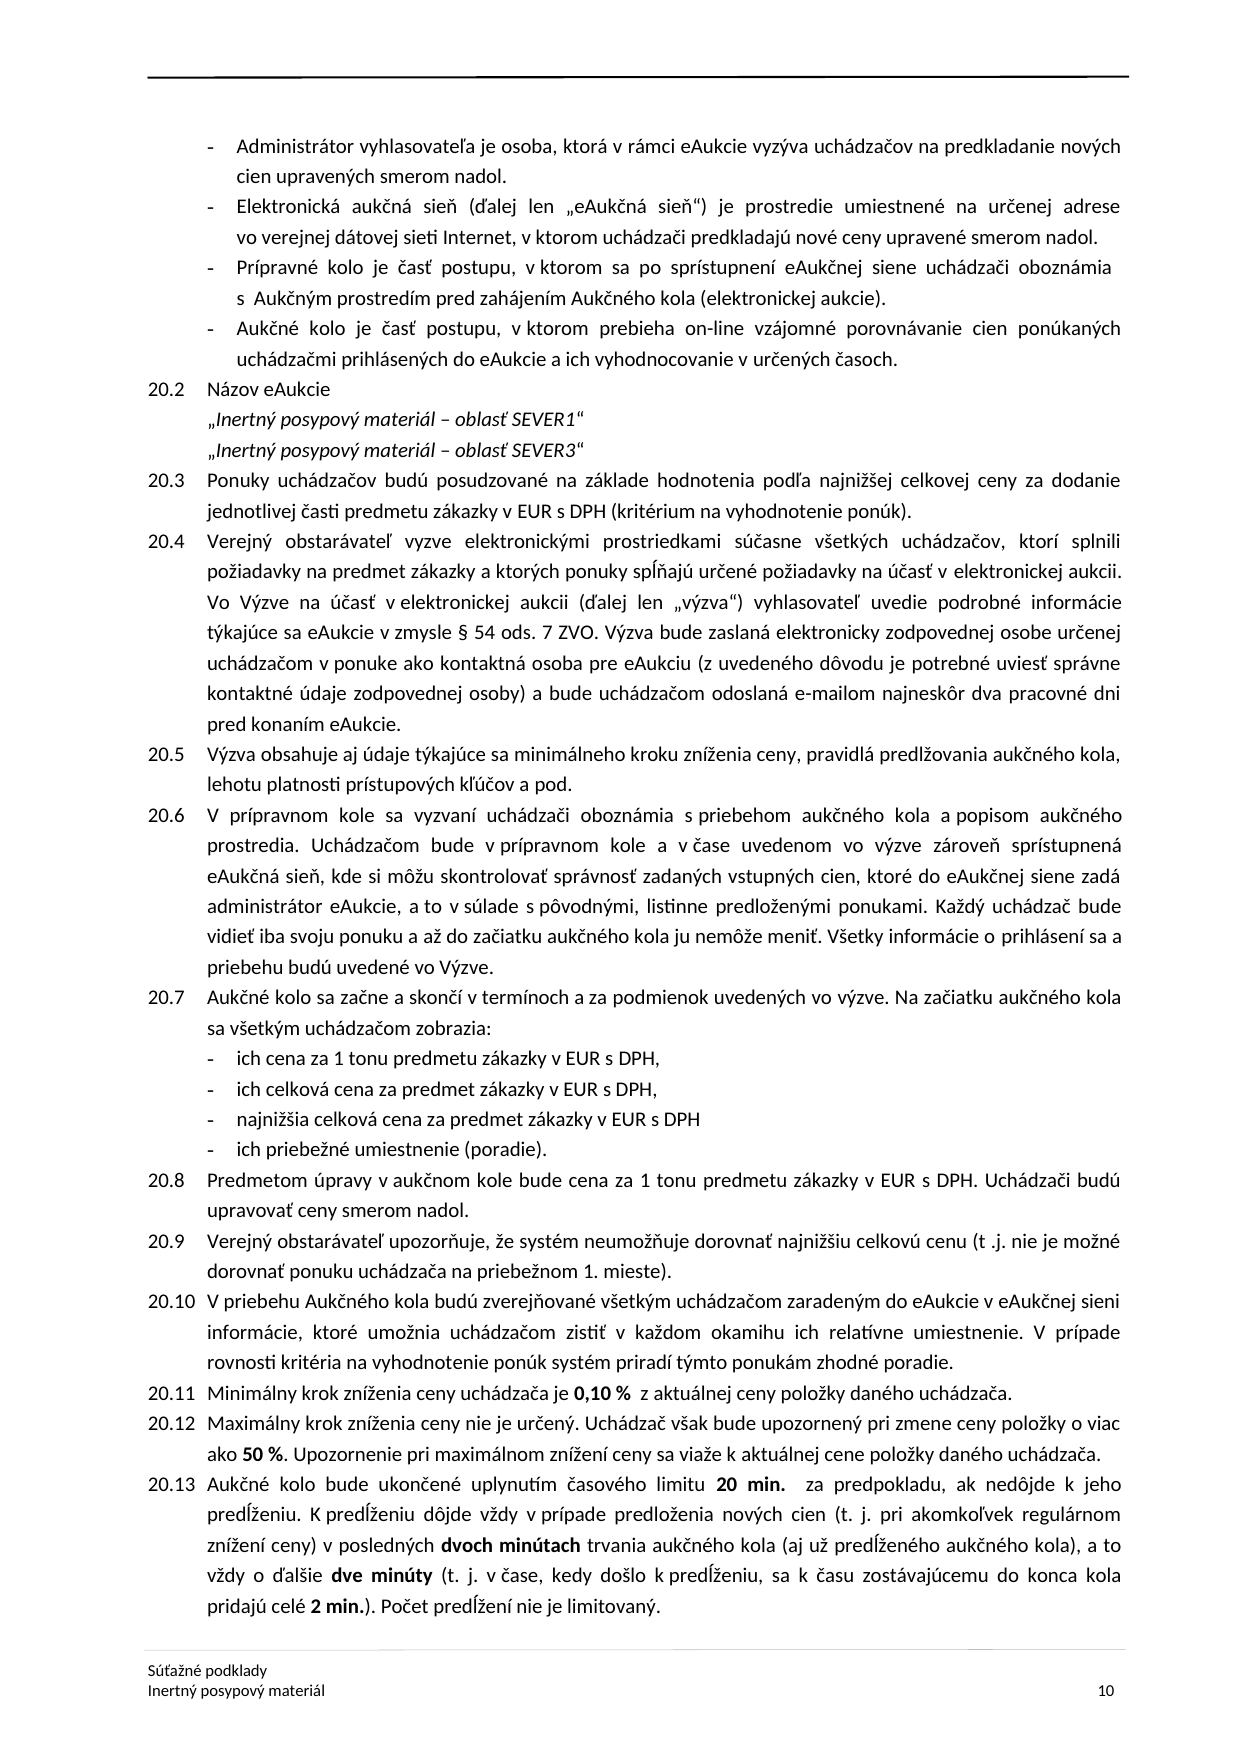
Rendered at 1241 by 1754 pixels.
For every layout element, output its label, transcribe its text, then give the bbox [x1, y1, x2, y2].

list Administrátor vyhlasovateľa je osoba, ktorá v rámci eAukcie vyzýva uchádzačov na predkladanie nových cien upravených smerom nadol. [207, 133, 1122, 189]
list Minimálny krok zníženia ceny uchádzača je 0,10 % z aktuálnej ceny položky daného uchádzača. [148, 1380, 1122, 1405]
list Ponuky uchádzačov budú posudzované na základe hodnotenia podľa najnižšej celkovej ceny za dodanie jednotlivej časti predmetu zákazky v EUR s DPH (kritérium na vyhodnotenie ponúk). [148, 467, 1122, 523]
list „Inertný posypový materiál – oblasť SEVER3“ [207, 437, 1122, 462]
list Prípravné kolo je časť postupu, v ktorom sa po sprístupnení eAukčnej siene uchádzači oboznámia s Aukčným prostredím pred zahájením Aukčného kola (elektronickej aukcie). [207, 254, 1122, 310]
list ich cena za 1 tonu predmetu zákazky v EUR s DPH, [207, 1045, 1122, 1071]
list Verejný obstarávateľ upozorňuje, že systém neumožňuje dorovnať najnižšiu celkovú cenu (t .j. nie je možné dorovnať ponuku uchádzača na priebežnom 1. mieste). [148, 1228, 1122, 1284]
list Aukčné kolo sa začne a skončí v termínoch a za podmienok uvedených vo výzve. Na začiatku aukčného kola sa všetkým uchádzačom zobrazia: [148, 984, 1122, 1040]
list ich celková cena za predmet zákazky v EUR s DPH, [207, 1076, 1122, 1101]
list Elektronická aukčná sieň (ďalej len „eAukčná sieň“) je prostredie umiestnené na určenej adrese vo verejnej dátovej sieti Internet, v ktorom uchádzači predkladajú nové ceny upravené smerom nadol. [207, 194, 1122, 249]
list Názov eAukcie [148, 376, 1122, 402]
list najnižšia celková cena za predmet zákazky v EUR s DPH [207, 1106, 1122, 1132]
list Aukčné kolo je časť postupu, v ktorom prebieha on-line vzájomné porovnávanie cien ponúkaných uchádzačmi prihlásených do eAukcie a ich vyhodnocovanie v určených časoch. [207, 315, 1122, 371]
list Výzva obsahuje aj údaje týkajúce sa minimálneho kroku zníženia ceny, pravidlá predlžovania aukčného kola, lehotu platnosti prístupových kľúčov a pod. [148, 741, 1122, 797]
list Maximálny krok zníženia ceny nie je určený. Uchádzač však bude upozornený pri zmene ceny položky o viac ako 50 %. Upozornenie pri maximálnom znížení ceny sa viaže k aktuálnej cene položky daného uchádzača. [148, 1410, 1122, 1466]
list „Inertný posypový materiál – oblasť SEVER1“ [207, 407, 1122, 432]
list V priebehu Aukčného kola budú zverejňované všetkým uchádzačom zaradeným do eAukcie v eAukčnej sieni informácie, ktoré umožnia uchádzačom zistiť v každom okamihu ich relatívne umiestnenie. V prípade rovnosti kritéria na vyhodnotenie ponúk systém priradí týmto ponukám zhodné poradie. [148, 1289, 1122, 1375]
list ich priebežné umiestnenie (poradie). [207, 1137, 1122, 1162]
list Aukčné kolo bude ukončené uplynutím časového limitu 20 min. za predpokladu, ak nedôjde k jeho predĺženiu. K predĺženiu dôjde vždy v prípade predloženia nových cien (t. j. pri akomkoľvek regulárnom znížení ceny) v posledných dvoch minútach trvania aukčného kola (aj už predĺženého aukčného kola), a to vždy o ďalšie dve minúty (t. j. v čase, kedy došlo k predĺženiu, sa k času zostávajúcemu do konca kola pridajú celé 2 min.). Počet predĺžení nie je limitovaný. [148, 1471, 1122, 1618]
list Predmetom úpravy v aukčnom kole bude cena za 1 tonu predmetu zákazky v EUR s DPH. Uchádzači budú upravovať ceny smerom nadol. [148, 1167, 1122, 1223]
list V prípravnom kole sa vyzvaní uchádzači oboznámia s priebehom aukčného kola a popisom aukčného prostredia. Uchádzačom bude v prípravnom kole a v čase uvedenom vo výzve zároveň sprístupnená eAukčná sieň, kde si môžu skontrolovať správnosť zadaných vstupných cien, ktoré do eAukčnej siene zadá administrátor eAukcie, a to v súlade s pôvodnými, listinne predloženými ponukami. Každý uchádzač bude vidieť iba svoju ponuku a až do začiatku aukčného kola ju nemôže meniť. Všetky informácie o prihlásení sa a priebehu budú uvedené vo Výzve. [148, 802, 1122, 979]
list Verejný obstarávateľ vyzve elektronickými prostriedkami súčasne všetkých uchádzačov, ktorí splnili požiadavky na predmet zákazky a ktorých ponuky spĺňajú určené požiadavky na účasť v elektronickej aukcii. Vo Výzve na účasť v elektronickej aukcii (ďalej len „výzva“) vyhlasovateľ uvedie podrobné informácie týkajúce sa eAukcie v zmysle § 54 ods. 7 ZVO. Výzva bude zaslaná elektronicky zodpovednej osobe určenej uchádzačom v ponuke ako kontaktná osoba pre eAukciu (z uvedeného dôvodu je potrebné uviesť správne kontaktné údaje zodpovednej osoby) a bude uchádzačom odoslaná e-mailom najneskôr dva pracovné dni pred konaním eAukcie. [148, 528, 1122, 736]
